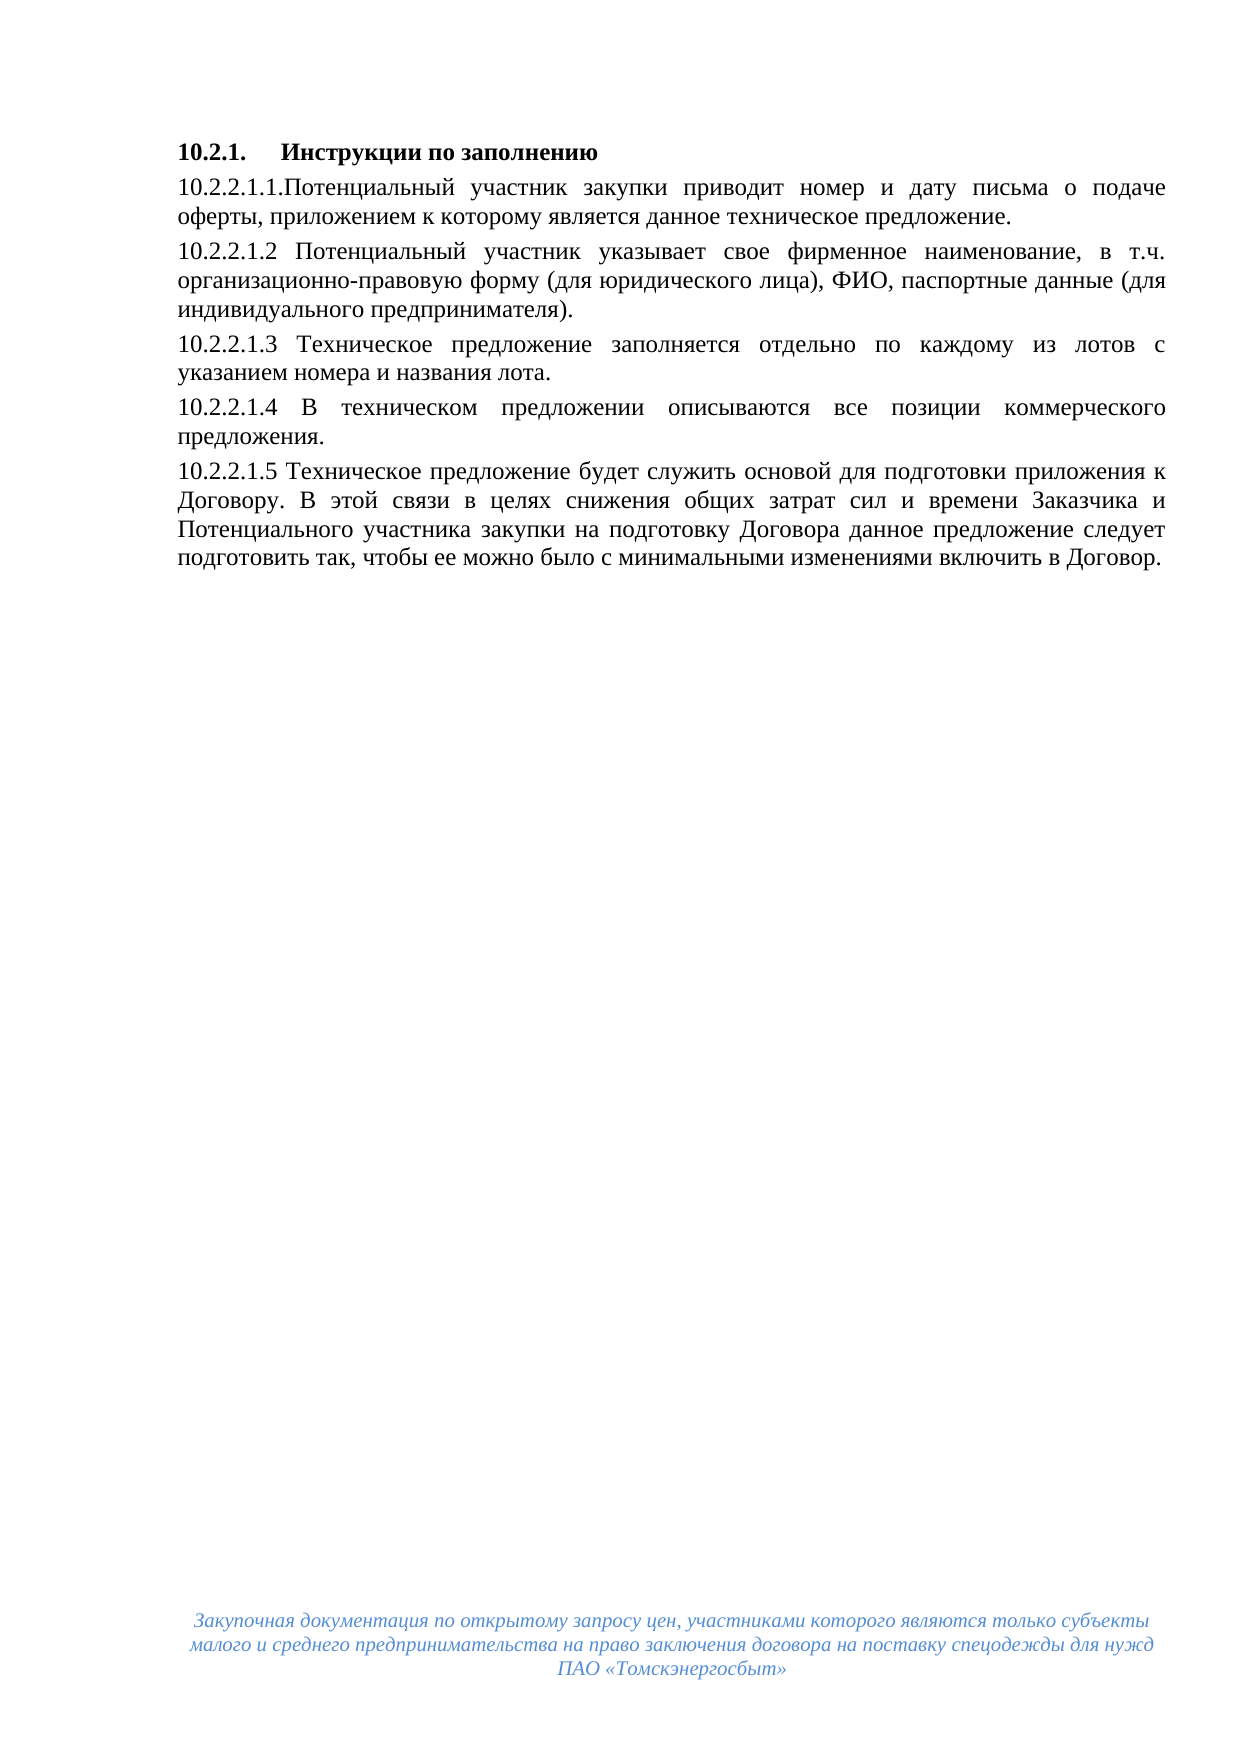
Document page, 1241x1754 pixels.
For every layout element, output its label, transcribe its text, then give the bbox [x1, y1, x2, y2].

text 10.2.2.1.1.Потенциальный участник закупки приводит номер и дату письма о подаче оферты, приложением к которому является данное техническое предложение. [177, 172, 1167, 230]
text 10.2.2.1.4 В техническом предложении описываются все позиции коммерческого предложения. [177, 392, 1167, 450]
text 10.2.2.1.5 Техническое предложение будет служить основой для подготовки приложения к Договору. В этой связи в целях снижения общих затрат сил и времени Заказчика и Потенциального участника закупки на подготовку Договора данное предложение следует подготовить так, чтобы ее можно было с минимальными изменениями включить в Договор. [177, 456, 1167, 571]
text 10.2.2.1.2 Потенциальный участник указывает свое фирменное наименование, в т.ч. организационно-правовую форму (для юридического лица), ФИО, паспортные данные (для индивидуального предпринимателя). [177, 236, 1167, 322]
text 10.2.2.1.3 Техническое предложение заполняется отдельно по каждому из лотов с указанием номера и названия лота. [177, 329, 1167, 386]
list Инструкции по заполнению [177, 137, 1167, 166]
